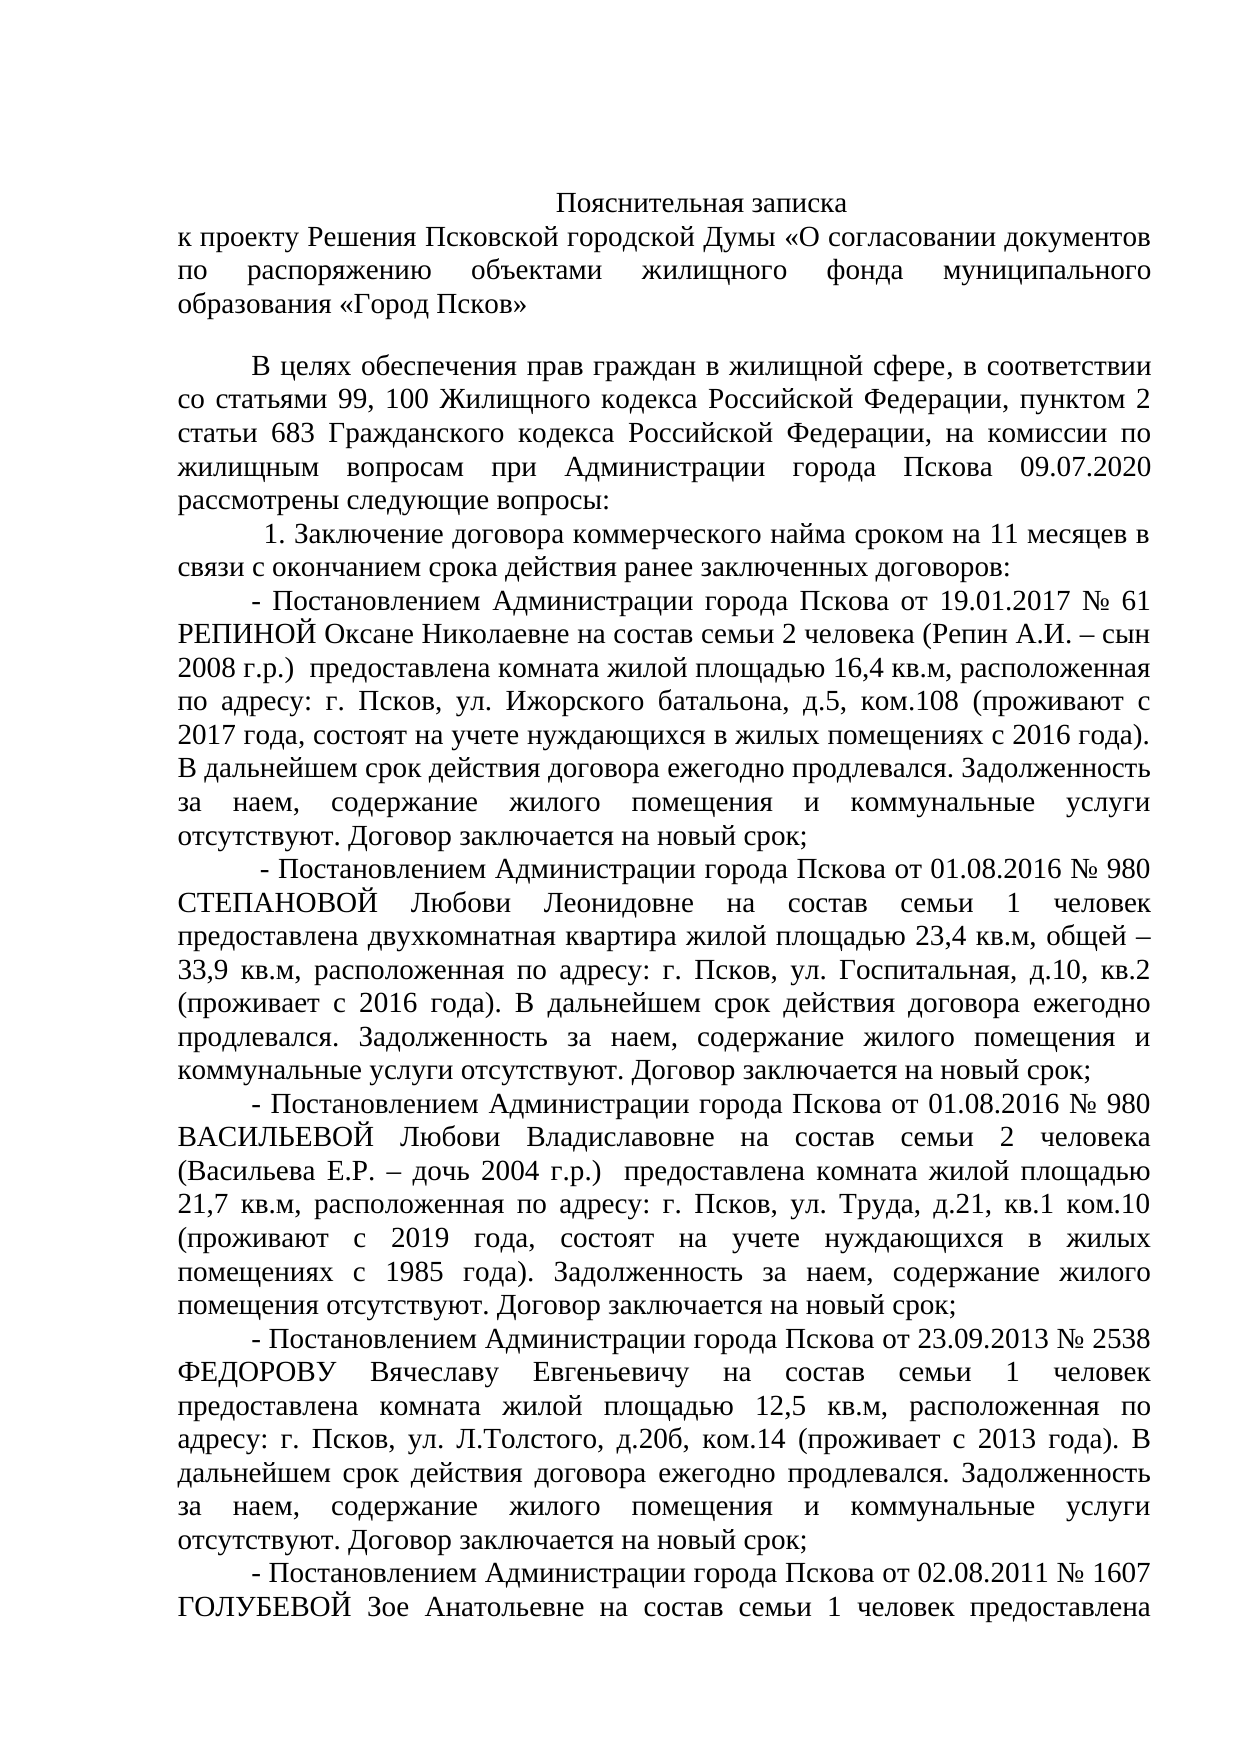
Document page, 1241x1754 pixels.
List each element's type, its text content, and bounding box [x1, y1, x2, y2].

subtitle В целях обеспечения прав граждан в жилищной сфере, в соответствии со статьями 99, 100 Жилищного кодекса Российской Федерации, пунктом 2 статьи 683 Гражданского кодекса Российской Федерации, на комиссии по жилищным вопросам при Администрации города Пскова 09.07.2020 рассмотрены следующие вопросы: [177, 348, 1152, 516]
text - Постановлением Администрации города Пскова от 19.01.2017 № 61 РЕПИНОЙ Оксане Николаевне на состав семьи 2 человека (Репин А.И. – сын 2008 г.р.) предоставлена комната жилой площадью 16,4 кв.м, расположенная по адресу: г. Псков, ул. Ижорского батальона, д.5, ком.108 (проживают с 2017 года, состоят на учете нуждающихся в жилых помещениях с 2016 года). В дальнейшем срок действия договора ежегодно продлевался. Задолженность за наем, содержание жилого помещения и коммунальные услуги отсутствуют. Договор заключается на новый срок; [177, 583, 1152, 851]
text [177, 1556, 1152, 1623]
text - Постановлением Администрации города Пскова от 23.09.2013 № 2538 ФЕДОРОВУ Вячеславу Евгеньевичу на состав семьи 1 человек предоставлена комната жилой площадью 12,5 кв.м, расположенная по адресу: г. Псков, ул. Л.Толстого, д.20б, ком.14 (проживает с 2013 года). В дальнейшем срок действия договора ежегодно продлевался. Задолженность за наем, содержание жилого помещения и коммунальные услуги отсутствуют. Договор заключается на новый срок; [177, 1321, 1152, 1556]
text - Постановлением Администрации города Пскова от 01.08.2016 № 980 ВАСИЛЬЕВОЙ Любови Владиславовне на состав семьи 2 человека (Васильева Е.Р. – дочь 2004 г.р.) предоставлена комната жилой площадью 21,7 кв.м, расположенная по адресу: г. Псков, ул. Труда, д.21, кв.1 ком.10 (проживают с 2019 года, состоят на учете нуждающихся в жилых помещениях с 1985 года). Задолженность за наем, содержание жилого помещения отсутствуют. Договор заключается на новый срок; [177, 1086, 1152, 1321]
text Пояснительная записка [177, 185, 1152, 219]
text - Постановлением Администрации города Пскова от 01.08.2016 № 980 СТЕПАНОВОЙ Любови Леонидовне на состав семьи 1 человек предоставлена двухкомнатная квартира жилой площадью 23,4 кв.м, общей – 33,9 кв.м, расположенная по адресу: г. Псков, ул. Госпитальная, д.10, кв.2 (проживает с 2016 года). В дальнейшем срок действия договора ежегодно продлевался. Задолженность за наем, содержание жилого помещения и коммунальные услуги отсутствуют. Договор заключается на новый срок; [177, 851, 1152, 1086]
subtitle к проекту Решения Псковской городской Думы «О согласовании документов по распоряжению объектами жилищного фонда муниципального образования «Город Псков» [177, 219, 1152, 319]
text 1. Заключение договора коммерческого найма сроком на 11 месяцев в связи с окончанием срока действия ранее заключенных договоров: [177, 516, 1152, 583]
